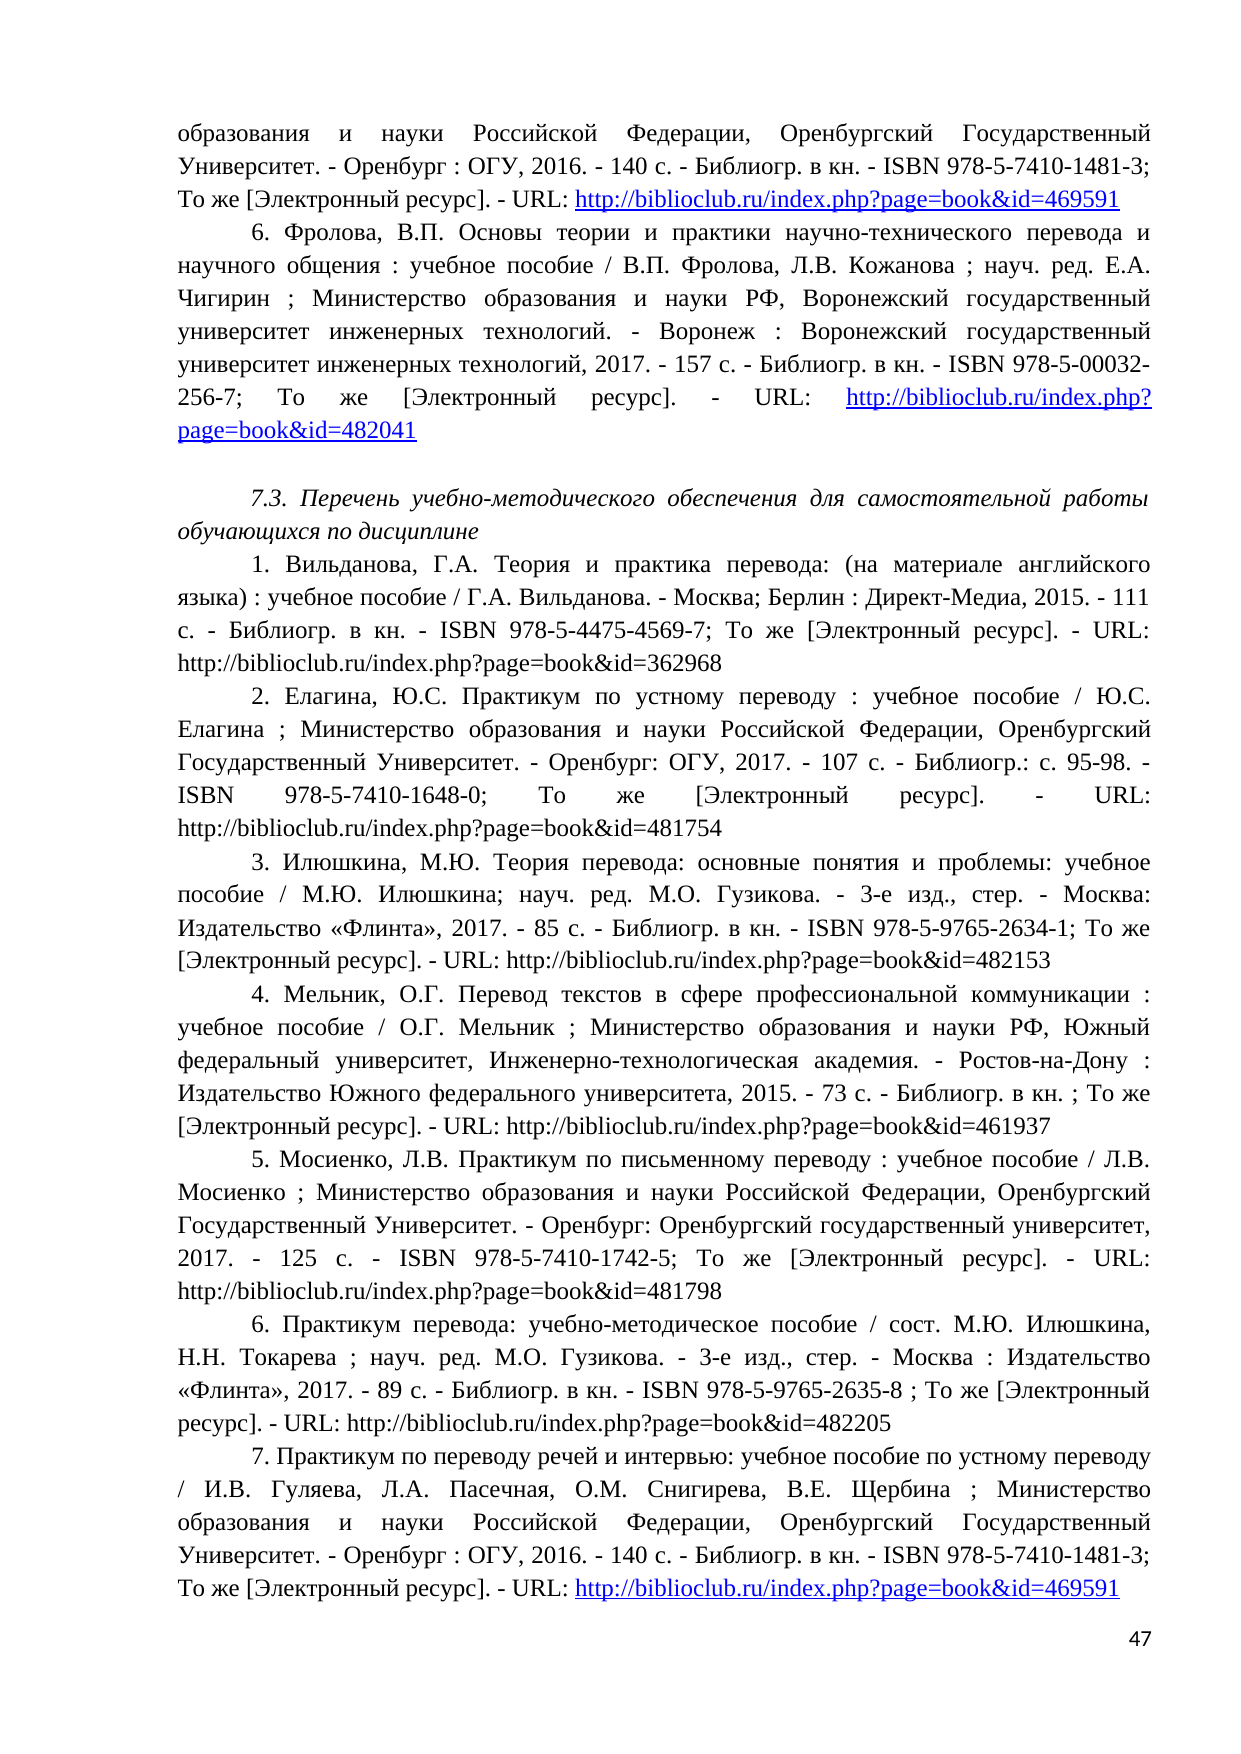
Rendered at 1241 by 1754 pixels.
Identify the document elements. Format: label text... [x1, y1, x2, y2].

text 6. Фролова, В.П. Основы теории и практики научно-технического перевода и научного общения : учебное пособие / В.П. Фролова, Л.В. Кожанова ; науч. ред. Е.А. Чигирин ; Министерство образования и науки РФ, Воронежский государственный университет инженерных технологий. - Воронеж : Воронежский государственный университет инженерных технологий, 2017. - 157 с. - Библиогр. в кн. - ISBN 978-5-00032-256-7; То же [Электронный ресурс]. - URL: http://biblioclub.ru/index.php?page=book&id=482041 [177, 217, 1152, 444]
text 7. Практикум по переводу речей и интервью: учебное пособие по устному переводу / И.В. Гуляева, Л.А. Пасечная, О.М. Снигирева, В.Е. Щербина ; Министерство образования и науки Российской Федерации, Оренбургский Государственный Университет. - Оренбург : ОГУ, 2016. - 140 с. - Библиогр. в кн. - ISBN 978-5-7410-1481-3; То же [Электронный ресурс]. - URL: http://biblioclub.ru/index.php?page=book&id=469591 [177, 1441, 1152, 1602]
text 5. Мосиенко, Л.В. Практикум по письменному переводу : учебное пособие / Л.В. Мосиенко ; Министерство образования и науки Российской Федерации, Оренбургский Государственный Университет. - Оренбург: Оренбургский государственный университет, 2017. - 125 с. - ISBN 978-5-7410-1742-5; То же [Электронный ресурс]. - URL: http://biblioclub.ru/index.php?page=book&id=481798 [177, 1144, 1152, 1304]
text 3. Илюшкина, М.Ю. Теория перевода: основные понятия и проблемы: учебное пособие / М.Ю. Илюшкина; науч. ред. М.О. Гузикова. - 3-е изд., стер. - Москва: Издательство «Флинта», 2017. - 85 с. - Библиогр. в кн. - ISBN 978-5-9765-2634-1; То же [Электронный ресурс]. - URL: http://biblioclub.ru/index.php?page=book&id=482153 [177, 847, 1152, 974]
text 6. Практикум перевода: учебно-методическое пособие / сост. М.Ю. Илюшкина, Н.Н. Токарева ; науч. ред. М.О. Гузикова. - 3-е изд., стер. - Москва : Издательство «Флинта», 2017. - 89 с. - Библиогр. в кн. - ISBN 978-5-9765-2635-8 ; То же [Электронный ресурс]. - URL: http://biblioclub.ru/index.php?page=book&id=482205 [177, 1309, 1152, 1437]
text 7.3. Перечень учебно-методического обеспечения для самостоятельной работы обучающихся по дисциплине [177, 483, 1152, 545]
text 1. Вильданова, Г.А. Теория и практика перевода: (на материале английского языка) : учебное пособие / Г.А. Вильданова. - Москва; Берлин : Директ-Медиа, 2015. - 111 с. - Библиогр. в кн. - ISBN 978-5-4475-4569-7; То же [Электронный ресурс]. - URL: http://biblioclub.ru/index.php?page=book&id=362968 [177, 549, 1152, 677]
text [177, 118, 1152, 213]
text 4. Мельник, О.Г. Перевод текстов в сфере профессиональной коммуникации : учебное пособие / О.Г. Мельник ; Министерство образования и науки РФ, Южный федеральный университет, Инженерно-технологическая академия. - Ростов-на-Дону : Издательство Южного федерального университета, 2015. - 73 с. - Библиогр. в кн. ; То же [Электронный ресурс]. - URL: http://biblioclub.ru/index.php?page=book&id=461937 [177, 979, 1152, 1139]
text 2. Елагина, Ю.С. Практикум по устному переводу : учебное пособие / Ю.С. Елагина ; Министерство образования и науки Российской Федерации, Оренбургский Государственный Университет. - Оренбург: ОГУ, 2017. - 107 с. - Библиогр.: с. 95-98. - ISBN 978-5-7410-1648-0; То же [Электронный ресурс]. - URL: http://biblioclub.ru/index.php?page=book&id=481754 [177, 681, 1152, 842]
